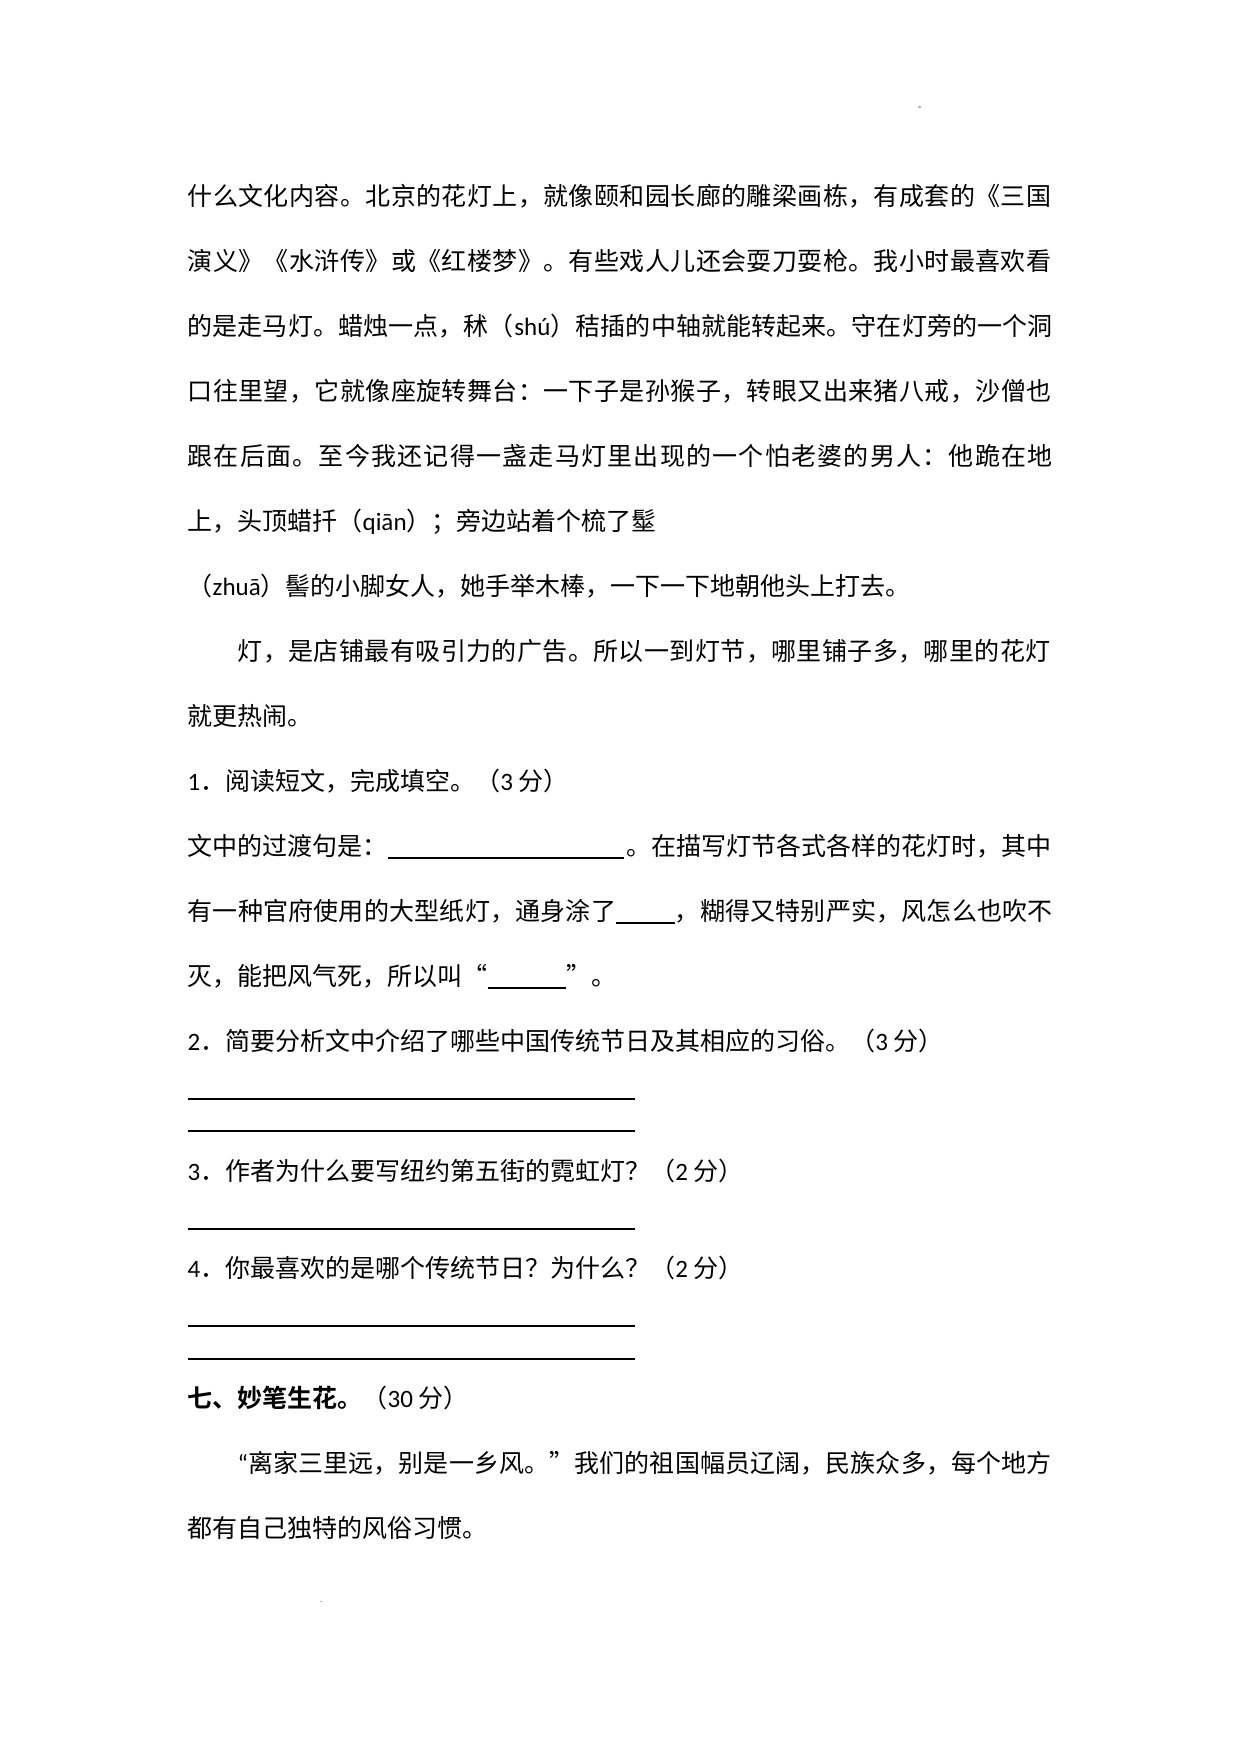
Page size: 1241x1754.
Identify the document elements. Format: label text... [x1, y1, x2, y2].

text 灯，是店铺最有吸引力的广告。所以一到灯节，哪里铺子多，哪里的花灯就更热闹。 [187, 617, 1053, 747]
list 你最喜欢的是哪个传统节日？为什么？（2分） [187, 1234, 1053, 1299]
text “离家三里远，别是一乡风。”我们的祖国幅员辽阔，民族众多，每个地方都有自己独特的风俗习惯。 [187, 1429, 1053, 1559]
text 1．阅读短文，完成填空。（3分） [187, 747, 1053, 812]
text 七、妙笔生花。（30分） [187, 1364, 1053, 1429]
text （zhuā）髻的小脚女人，她手举木棒，一下一下地朝他头上打去。 [187, 552, 1053, 617]
list 作者为什么要写纽约第五街的霓虹灯？（2分） [187, 1137, 1053, 1202]
list 简要分析文中介绍了哪些中国传统节日及其相应的习俗。（3分） [187, 1007, 1053, 1072]
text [187, 162, 1053, 552]
text 文中的过渡句是： 。在描写灯节各式各样的花灯时，其中有一种官府使用的大型纸灯，通身涂了 ，糊得又特别严实，风怎么也吹不灭，能把风气死，所以叫“ ”。 [187, 812, 1053, 1007]
